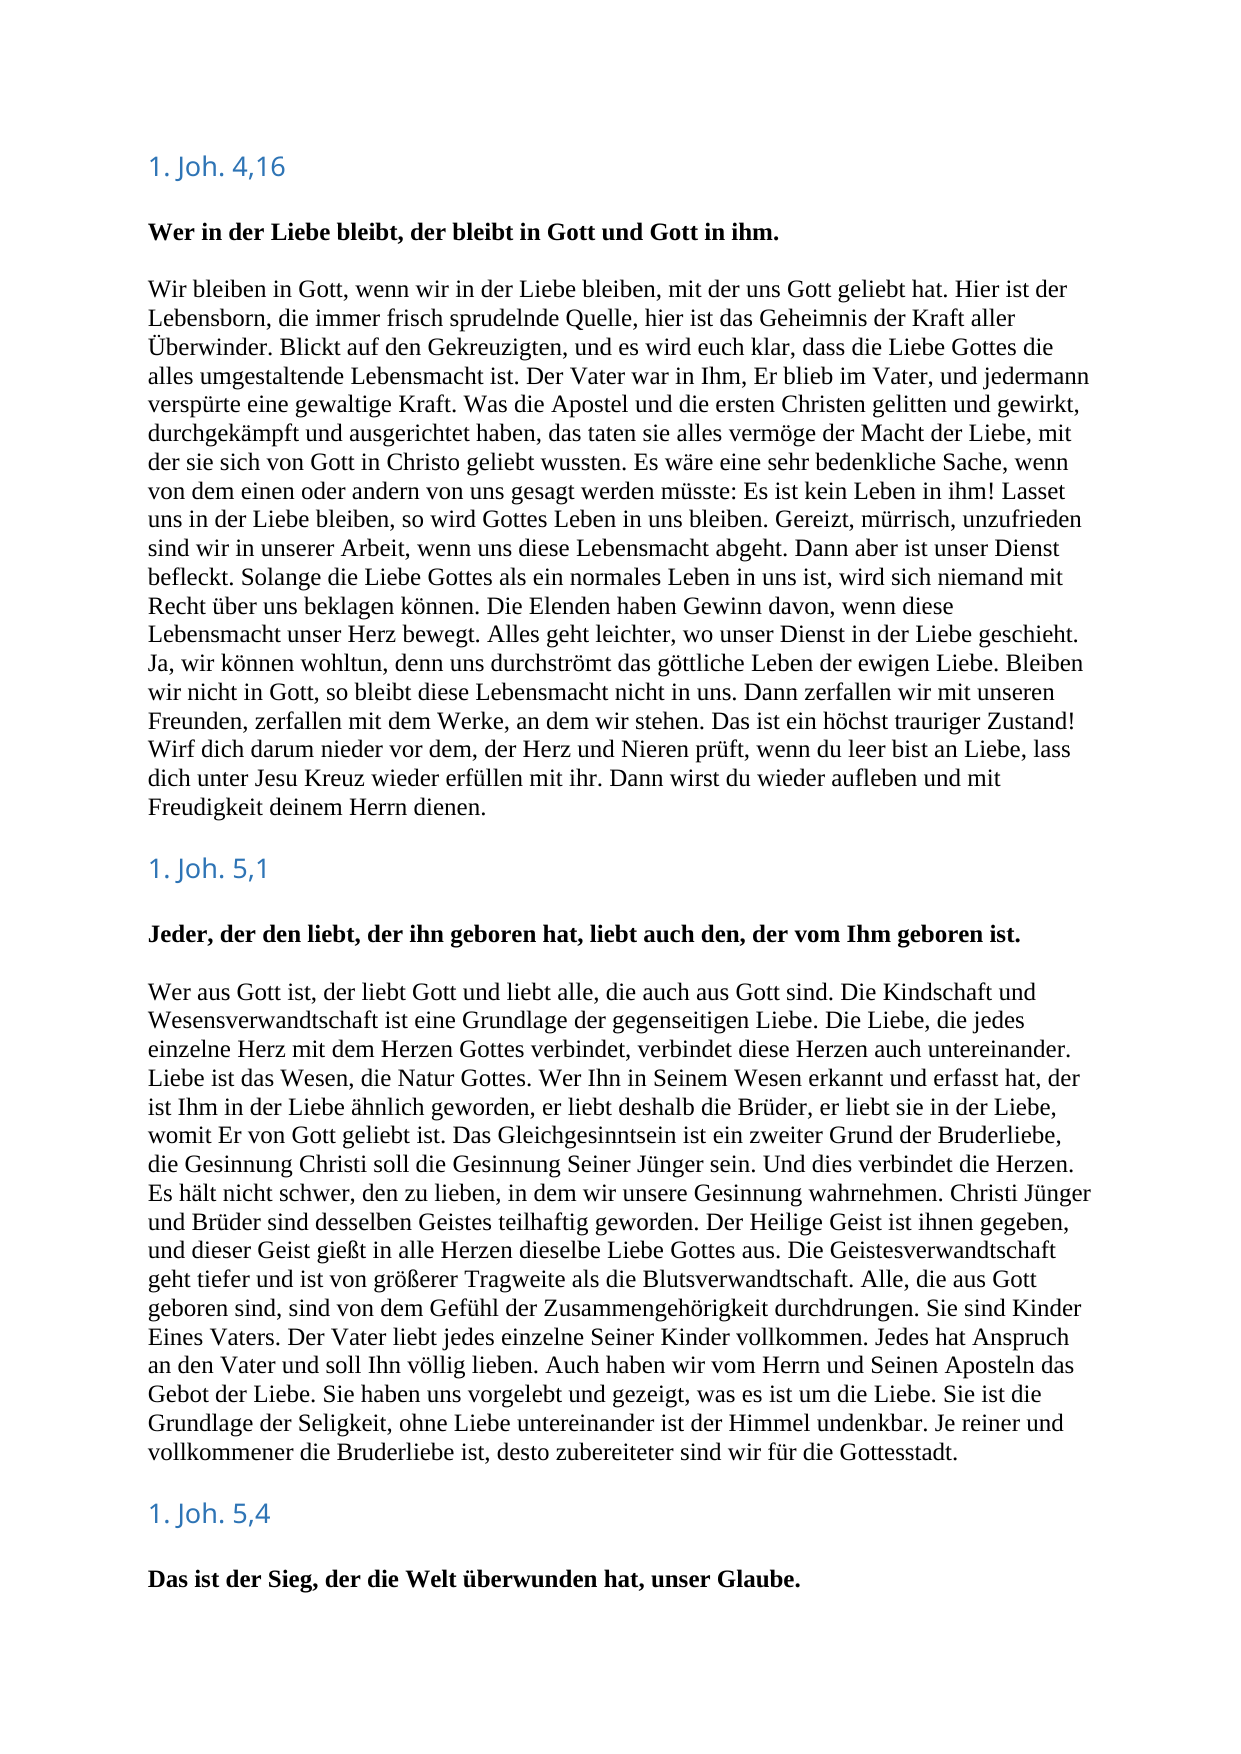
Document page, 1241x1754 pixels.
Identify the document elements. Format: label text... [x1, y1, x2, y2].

subtitle 1. Joh. 5,1 [148, 850, 1093, 887]
text Wir bleiben in Gott, wenn wir in der Liebe bleiben, mit der uns Gott geliebt hat. Hier ist der Lebensborn, die immer frisch sprudelnde Quelle, hier ist das Geheimnis der Kraft aller Überwinder. Blickt auf den Gekreuzigten, und es wird euch klar, dass die Liebe Gottes die alles umgestaltende Lebensmacht ist. Der Vater war in Ihm, Er blieb im Vater, und jedermann verspürte eine gewaltige Kraft. Was die Apostel und die ersten Christen gelitten und gewirkt, durchgekämpft und ausgerichtet haben, das taten sie alles vermöge der Macht der Liebe, mit der sie sich von Gott in Christo geliebt wussten. Es wäre eine sehr bedenkliche Sache, wenn von dem einen oder andern von uns gesagt werden müsste: Es ist kein Leben in ihm! Lasset uns in der Liebe bleiben, so wird Gottes Leben in uns bleiben. Gereizt, mürrisch, unzufrieden sind wir in unserer Arbeit, wenn uns diese Lebensmacht abgeht. Dann aber ist unser Dienst befleckt. Solange die Liebe Gottes als ein normales Leben in uns ist, wird sich niemand mit Recht über uns beklagen können. Die Elenden haben Gewinn davon, wenn diese Lebensmacht unser Herz bewegt. Alles geht leichter, wo unser Dienst in der Liebe geschieht. Ja, wir können wohltun, denn uns durchströmt das göttliche Leben der ewigen Liebe. Bleiben wir nicht in Gott, so bleibt diese Lebensmacht nicht in uns. Dann zerfallen wir mit unseren Freunden, zerfallen mit dem Werke, an dem wir stehen. Das ist ein höchst trauriger Zustand! Wirf dich darum nieder vor dem, der Herz und Nieren prüft, wenn du leer bist an Liebe, lass dich unter Jesu Kreuz wieder erfüllen mit ihr. Dann wirst du wieder aufleben und mit Freudigkeit deinem Herrn dienen. [148, 274, 1093, 821]
text Das ist der Sieg, der die Welt überwunden hat, unser Glaube. [148, 1564, 1093, 1592]
text Jeder, der den liebt, der ihn geboren hat, liebt auch den, der vom Ihm geboren ist. [148, 919, 1093, 948]
subtitle 1. Joh. 5,4 [148, 1495, 1093, 1532]
text Wer in der Liebe bleibt, der bleibt in Gott und Gott in ihm. [148, 217, 1093, 245]
text Wer aus Gott ist, der liebt Gott und liebt alle, die auch aus Gott sind. Die Kindschaft und Wesensverwandtschaft ist eine Grundlage der gegenseitigen Liebe. Die Liebe, die jedes einzelne Herz mit dem Herzen Gottes verbindet, verbindet diese Herzen auch untereinander. Liebe ist das Wesen, die Natur Gottes. Wer Ihn in Seinem Wesen erkannt und erfasst hat, der ist Ihm in der Liebe ähnlich geworden, er liebt deshalb die Brüder, er liebt sie in der Liebe, womit Er von Gott geliebt ist. Das Gleichgesinntsein ist ein zweiter Grund der Bruderliebe, die Gesinnung Christi soll die Gesinnung Seiner Jünger sein. Und dies verbindet die Herzen. Es hält nicht schwer, den zu lieben, in dem wir unsere Gesinnung wahrnehmen. Christi Jünger und Brüder sind desselben Geistes teilhaftig geworden. Der Heilige Geist ist ihnen gegeben, und dieser Geist gießt in alle Herzen dieselbe Liebe Gottes aus. Die Geistesverwandtschaft geht tiefer und ist von größerer Tragweite als die Blutsverwandtschaft. Alle, die aus Gott geboren sind, sind von dem Gefühl der Zusammengehörigkeit durchdrungen. Sie sind Kinder Eines Vaters. Der Vater liebt jedes einzelne Seiner Kinder vollkommen. Jedes hat Anspruch an den Vater und soll Ihn völlig lieben. Auch haben wir vom Herrn und Seinen Aposteln das Gebot der Liebe. Sie haben uns vorgelebt und gezeigt, was es ist um die Liebe. Sie ist die Grundlage der Seligkeit, ohne Liebe untereinander ist der Himmel undenkbar. Je reiner und vollkommener die Bruderliebe ist, desto zubereiteter sind wir für die Gottesstadt. [148, 977, 1093, 1466]
subtitle 1. Joh. 4,16 [148, 148, 1093, 184]
